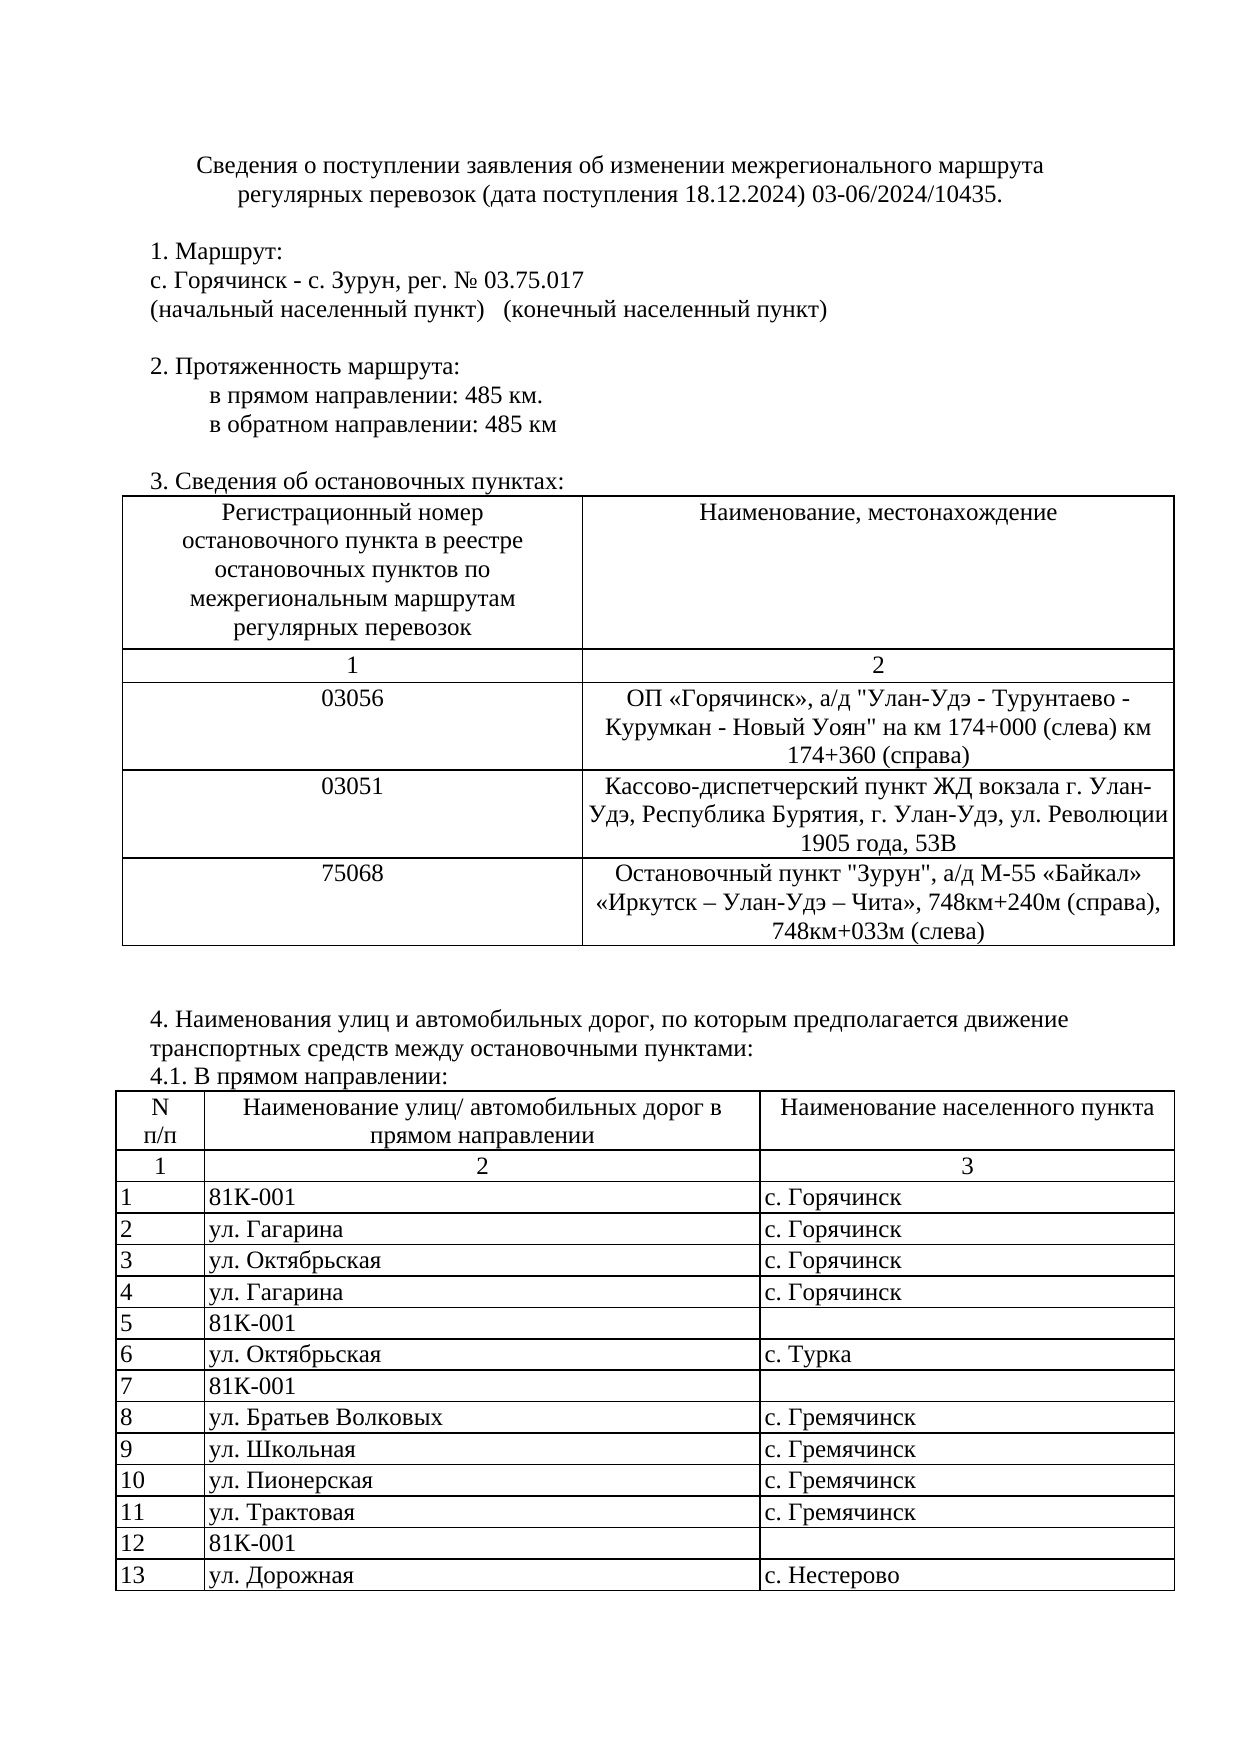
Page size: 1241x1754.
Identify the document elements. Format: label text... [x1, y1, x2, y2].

table_cell ОП «Горячинск», а/д "Улан-Удэ - Турунтаево - Курумкан - Новый Уоян" на км 174+000 (слева) км 174+360 (справа) [583, 683, 1173, 769]
table_cell 81К-001 [205, 1182, 759, 1212]
table_cell ул. Дорожная [205, 1560, 759, 1589]
table_cell с. Горячинск [761, 1214, 1174, 1243]
table_cell 6 [117, 1340, 204, 1369]
table_cell 13 [117, 1560, 204, 1589]
table_cell 8 [117, 1402, 204, 1432]
text в прямом направлении: 485 км. [150, 380, 1090, 409]
table_cell с. Горячинск [761, 1182, 1174, 1212]
table_cell 7 [117, 1371, 204, 1401]
table_cell ул. Братьев Волковых [205, 1402, 759, 1432]
table_cell 12 [117, 1528, 204, 1558]
table_cell 03056 [123, 683, 582, 769]
table_cell 5 [117, 1308, 204, 1338]
table_header N п/п [117, 1092, 204, 1149]
table_cell 3 [761, 1151, 1174, 1181]
table_cell с. Гремячинск [761, 1402, 1174, 1432]
table_cell 2 [583, 650, 1173, 681]
text в обратном направлении: 485 км [150, 409, 1090, 437]
table_header Наименование улиц/ автомобильных дорог в прямом направлении [205, 1092, 759, 1149]
table_cell 81К-001 [205, 1308, 759, 1338]
table_cell 1 [117, 1182, 204, 1212]
table_cell 2 [117, 1214, 204, 1243]
table_cell 10 [117, 1465, 204, 1495]
table_cell ул. Гагарина [205, 1277, 759, 1306]
table_cell 81К-001 [205, 1371, 759, 1401]
table_header Наименование, местонахождение [583, 497, 1173, 648]
table_cell с. Нестерово [761, 1560, 1174, 1589]
table_cell ул. Пионерская [205, 1465, 759, 1495]
table_cell ул. Школьная [205, 1434, 759, 1464]
table_cell 3 [117, 1245, 204, 1275]
table_header Регистрационный номер остановочного пункта в реестре остановочных пунктов по межрегиональным маршрутам регулярных перевозок [123, 497, 582, 648]
text 4.1. В прямом направлении: [150, 1061, 1090, 1090]
table_cell 4 [117, 1277, 204, 1306]
table_cell [761, 1308, 1174, 1338]
text 3. Сведения об остановочных пунктах: [150, 466, 1090, 495]
text 2. Протяженность маршрута: [150, 351, 1090, 380]
table_cell с. Гремячинск [761, 1465, 1174, 1495]
table_cell [761, 1528, 1174, 1558]
table_cell ул. Гагарина [205, 1214, 759, 1243]
table_cell с. Турка [761, 1340, 1174, 1369]
table_cell 2 [205, 1151, 759, 1181]
text с. Горячинск - с. Зурун, рег. № 03.75.017 [150, 265, 1090, 294]
table_cell [761, 1371, 1174, 1401]
table_cell 1 [117, 1151, 204, 1181]
table_cell 1 [123, 650, 582, 681]
text Сведения о поступлении заявления об изменении межрегионального маршрута регулярных перевозок (дата поступления 18.12.2024) 03-06/2024/10435. [150, 150, 1090, 207]
table_header Наименование населенного пункта [761, 1092, 1174, 1149]
table_cell 11 [117, 1497, 204, 1527]
text 1. Маршрут: [150, 236, 1090, 265]
text (начальный населенный пункт) (конечный населенный пункт) [150, 294, 1090, 322]
table_cell ул. Октябрьская [205, 1245, 759, 1275]
table_cell 75068 [123, 859, 582, 945]
table_cell ул. Трактовая [205, 1497, 759, 1527]
table_cell с. Горячинск [761, 1245, 1174, 1275]
table_cell с. Гремячинск [761, 1434, 1174, 1464]
table_cell 9 [117, 1434, 204, 1464]
table_cell Остановочный пункт "Зурун", а/д М-55 «Байкал» «Иркутск – Улан-Удэ – Чита», 748км+240м (справа), 748км+033м (слева) [583, 859, 1173, 945]
table_cell 03051 [123, 771, 582, 857]
table_cell 81К-001 [205, 1528, 759, 1558]
text 4. Наименования улиц и автомобильных дорог, по которым предполагается движение транспортных средств между остановочными пунктами: [150, 1004, 1090, 1061]
table_cell Кассово-диспетчерский пункт ЖД вокзала г. Улан-Удэ, Республика Бурятия, г. Улан-Удэ, ул. Революции 1905 года, 53В [583, 771, 1173, 857]
table_cell ул. Октябрьская [205, 1340, 759, 1369]
table_cell с. Гремячинск [761, 1497, 1174, 1527]
table_cell с. Горячинск [761, 1277, 1174, 1306]
